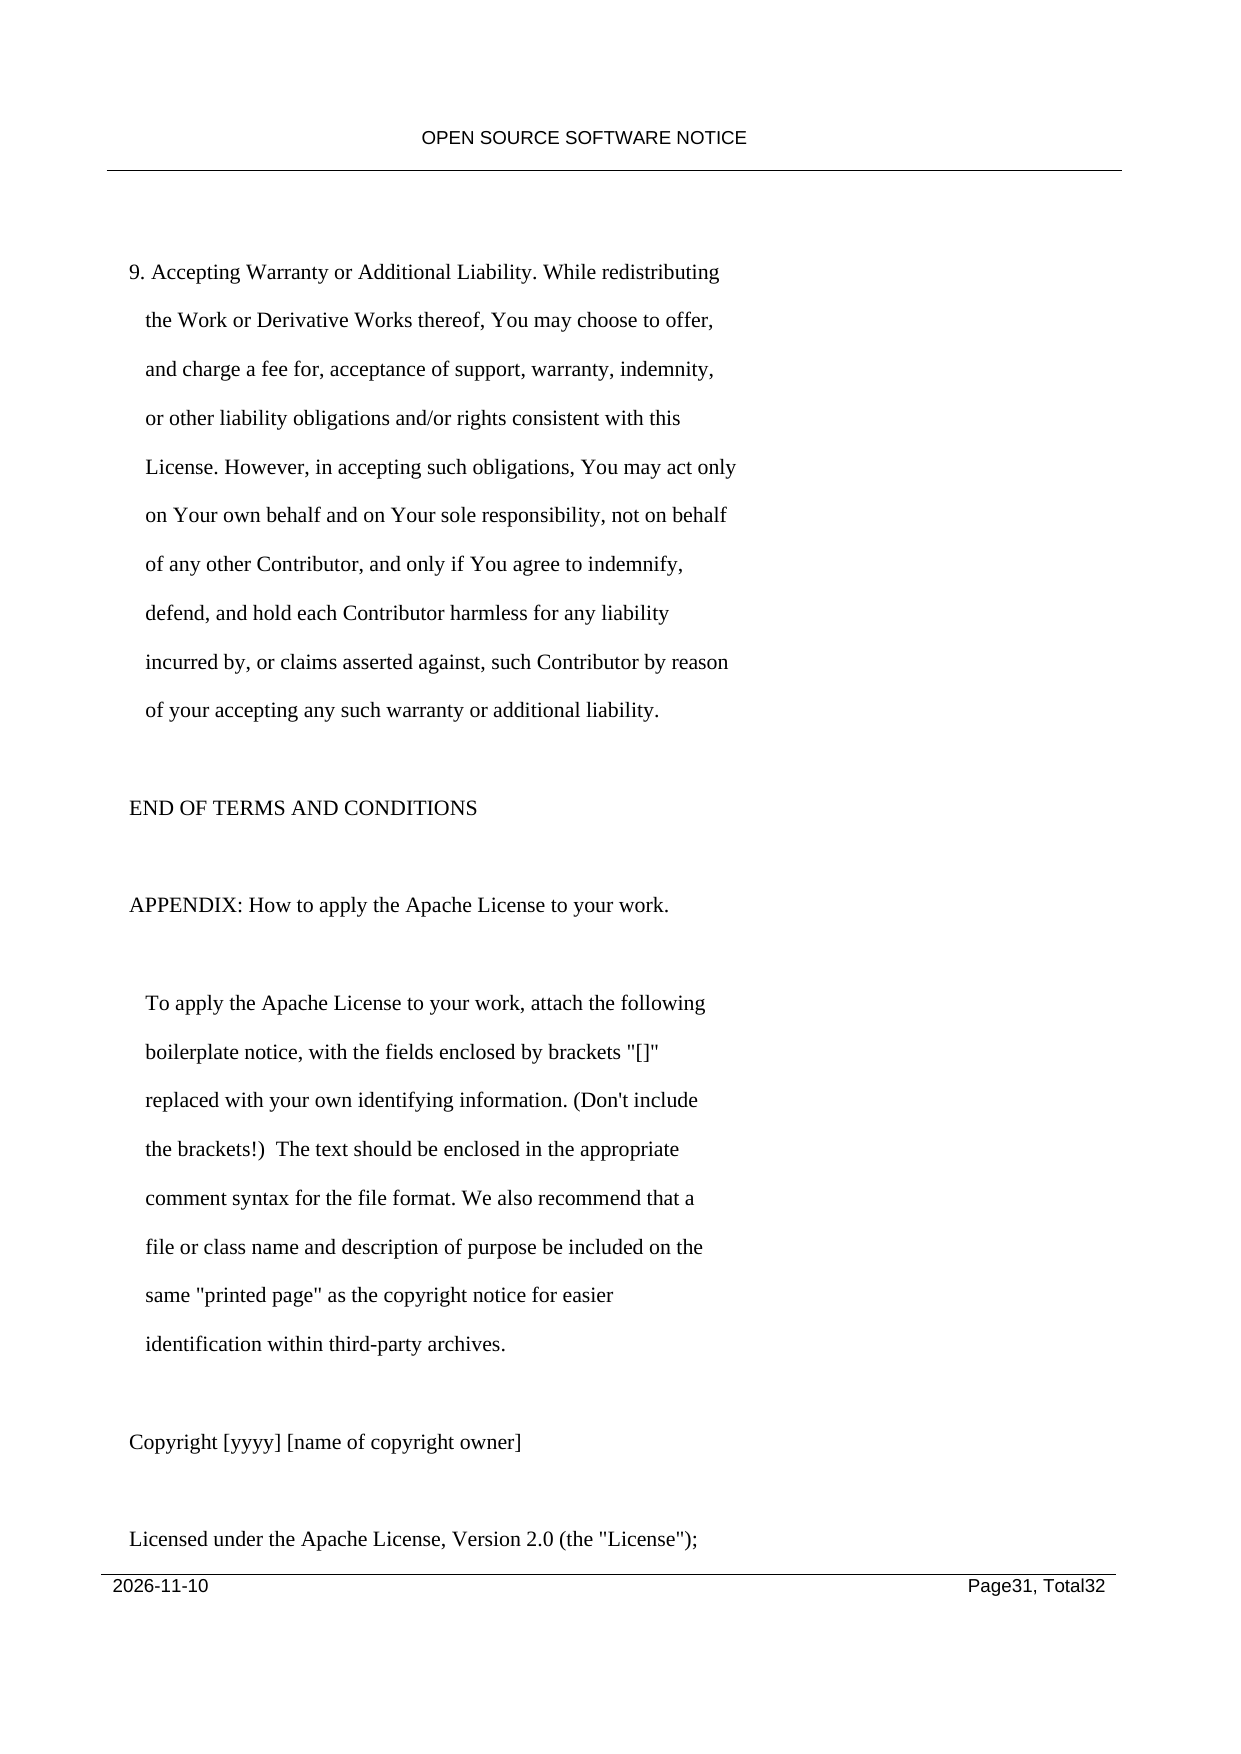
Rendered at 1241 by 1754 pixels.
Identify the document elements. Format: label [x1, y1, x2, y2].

text [112, 206, 1128, 1555]
